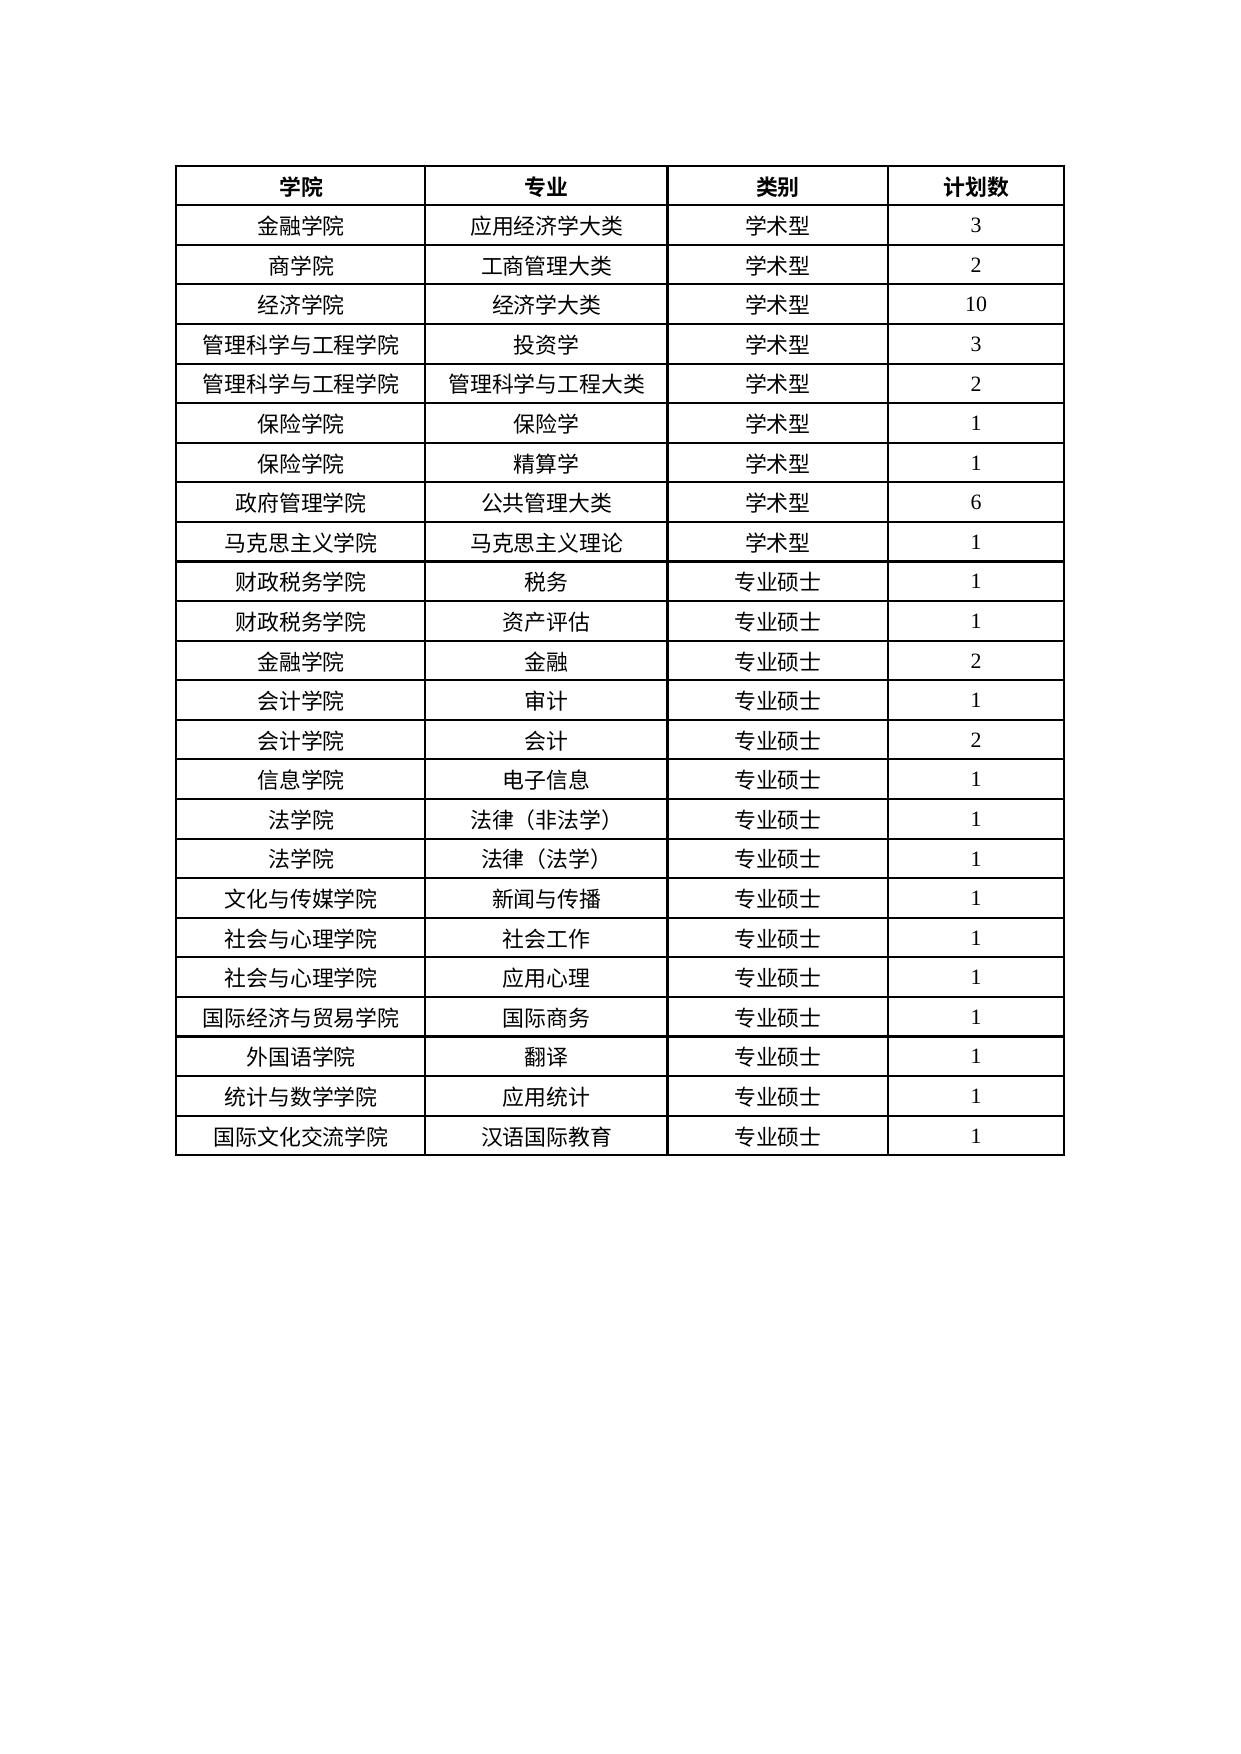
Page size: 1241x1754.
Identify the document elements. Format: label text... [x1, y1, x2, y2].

table_cell 专业硕士 [669, 760, 887, 798]
table_cell 会计学院 [177, 721, 424, 758]
table_cell 1 [889, 404, 1063, 442]
table_cell 电子信息 [426, 760, 666, 798]
table_cell 应用统计 [426, 1077, 666, 1114]
table_cell 商学院 [177, 246, 424, 283]
table_cell 金融学院 [177, 206, 424, 244]
table_cell 学术型 [669, 483, 887, 521]
table_cell 学术型 [669, 285, 887, 323]
table_cell 法学院 [177, 800, 424, 837]
table_cell 2 [889, 721, 1063, 758]
table_cell 会计学院 [177, 681, 424, 719]
table_cell 6 [889, 483, 1063, 521]
table_cell 审计 [426, 681, 666, 719]
table_cell 文化与传媒学院 [177, 879, 424, 917]
table_cell 1 [889, 919, 1063, 956]
table_cell 专业硕士 [669, 602, 887, 639]
table_cell 1 [889, 1077, 1063, 1114]
table_cell 应用经济学大类 [426, 206, 666, 244]
table_cell 2 [889, 365, 1063, 402]
table_cell 国际经济与贸易学院 [177, 998, 424, 1035]
table_cell 专业硕士 [669, 1077, 887, 1114]
table_cell 3 [889, 206, 1063, 244]
table_cell 精算学 [426, 444, 666, 481]
table_cell 管理科学与工程大类 [426, 365, 666, 402]
table_cell 1 [889, 998, 1063, 1035]
table_cell 1 [889, 444, 1063, 481]
table_cell 1 [889, 602, 1063, 639]
table_cell 应用心理 [426, 958, 666, 996]
table_cell 法学院 [177, 840, 424, 877]
table_cell 信息学院 [177, 760, 424, 798]
table_cell 学术型 [669, 325, 887, 362]
table_cell 2 [889, 642, 1063, 679]
table_cell 专业硕士 [669, 919, 887, 956]
table_cell 统计与数学学院 [177, 1077, 424, 1114]
table_cell 专业硕士 [669, 800, 887, 837]
table_cell 专业硕士 [669, 1038, 887, 1075]
table_cell 经济学院 [177, 285, 424, 323]
table_cell 学术型 [669, 206, 887, 244]
table_cell 学术型 [669, 523, 887, 560]
table_cell 社会与心理学院 [177, 958, 424, 996]
table_cell 1 [889, 760, 1063, 798]
table_cell 3 [889, 325, 1063, 362]
table_cell 国际文化交流学院 [177, 1117, 424, 1154]
table_cell 专业硕士 [669, 879, 887, 917]
table_header 计划数 [889, 167, 1063, 204]
table_cell 1 [889, 879, 1063, 917]
table_cell 学术型 [669, 365, 887, 402]
table_cell 专业硕士 [669, 1117, 887, 1154]
table_cell 学术型 [669, 404, 887, 442]
table_cell 保险学 [426, 404, 666, 442]
table_cell 政府管理学院 [177, 483, 424, 521]
table_cell 税务 [426, 563, 666, 600]
table_cell 专业硕士 [669, 998, 887, 1035]
table_cell 汉语国际教育 [426, 1117, 666, 1154]
table_cell 1 [889, 800, 1063, 837]
table_cell 1 [889, 681, 1063, 719]
table_cell 经济学大类 [426, 285, 666, 323]
table_cell 工商管理大类 [426, 246, 666, 283]
table_cell 新闻与传播 [426, 879, 666, 917]
table_cell 保险学院 [177, 404, 424, 442]
table_cell 1 [889, 1038, 1063, 1075]
table_cell 1 [889, 840, 1063, 877]
table_cell 保险学院 [177, 444, 424, 481]
table_cell 专业硕士 [669, 721, 887, 758]
table_cell 法律（非法学） [426, 800, 666, 837]
table_cell 社会与心理学院 [177, 919, 424, 956]
table_cell 管理科学与工程学院 [177, 365, 424, 402]
table_cell 专业硕士 [669, 840, 887, 877]
table_cell 1 [889, 563, 1063, 600]
table_cell 马克思主义学院 [177, 523, 424, 560]
table_cell 外国语学院 [177, 1038, 424, 1075]
table_cell 学术型 [669, 444, 887, 481]
table_cell 专业硕士 [669, 958, 887, 996]
table_cell 法律（法学） [426, 840, 666, 877]
table_cell 投资学 [426, 325, 666, 362]
table_cell 管理科学与工程学院 [177, 325, 424, 362]
table_cell 马克思主义理论 [426, 523, 666, 560]
table_cell 会计 [426, 721, 666, 758]
table_cell 学术型 [669, 246, 887, 283]
table_header 专业 [426, 167, 666, 204]
table_cell 财政税务学院 [177, 563, 424, 600]
table_cell 国际商务 [426, 998, 666, 1035]
table_cell 专业硕士 [669, 642, 887, 679]
table_cell 专业硕士 [669, 563, 887, 600]
table_cell 社会工作 [426, 919, 666, 956]
table_cell 1 [889, 523, 1063, 560]
table_cell 财政税务学院 [177, 602, 424, 639]
table_cell 1 [889, 1117, 1063, 1154]
table_cell 专业硕士 [669, 681, 887, 719]
table_cell 翻译 [426, 1038, 666, 1075]
table_cell 10 [889, 285, 1063, 323]
table_cell 资产评估 [426, 602, 666, 639]
table_cell 公共管理大类 [426, 483, 666, 521]
table_header 学院 [177, 167, 424, 204]
table_cell 2 [889, 246, 1063, 283]
table_header 类别 [669, 167, 887, 204]
table_cell 金融 [426, 642, 666, 679]
table_cell 1 [889, 958, 1063, 996]
table_cell 金融学院 [177, 642, 424, 679]
